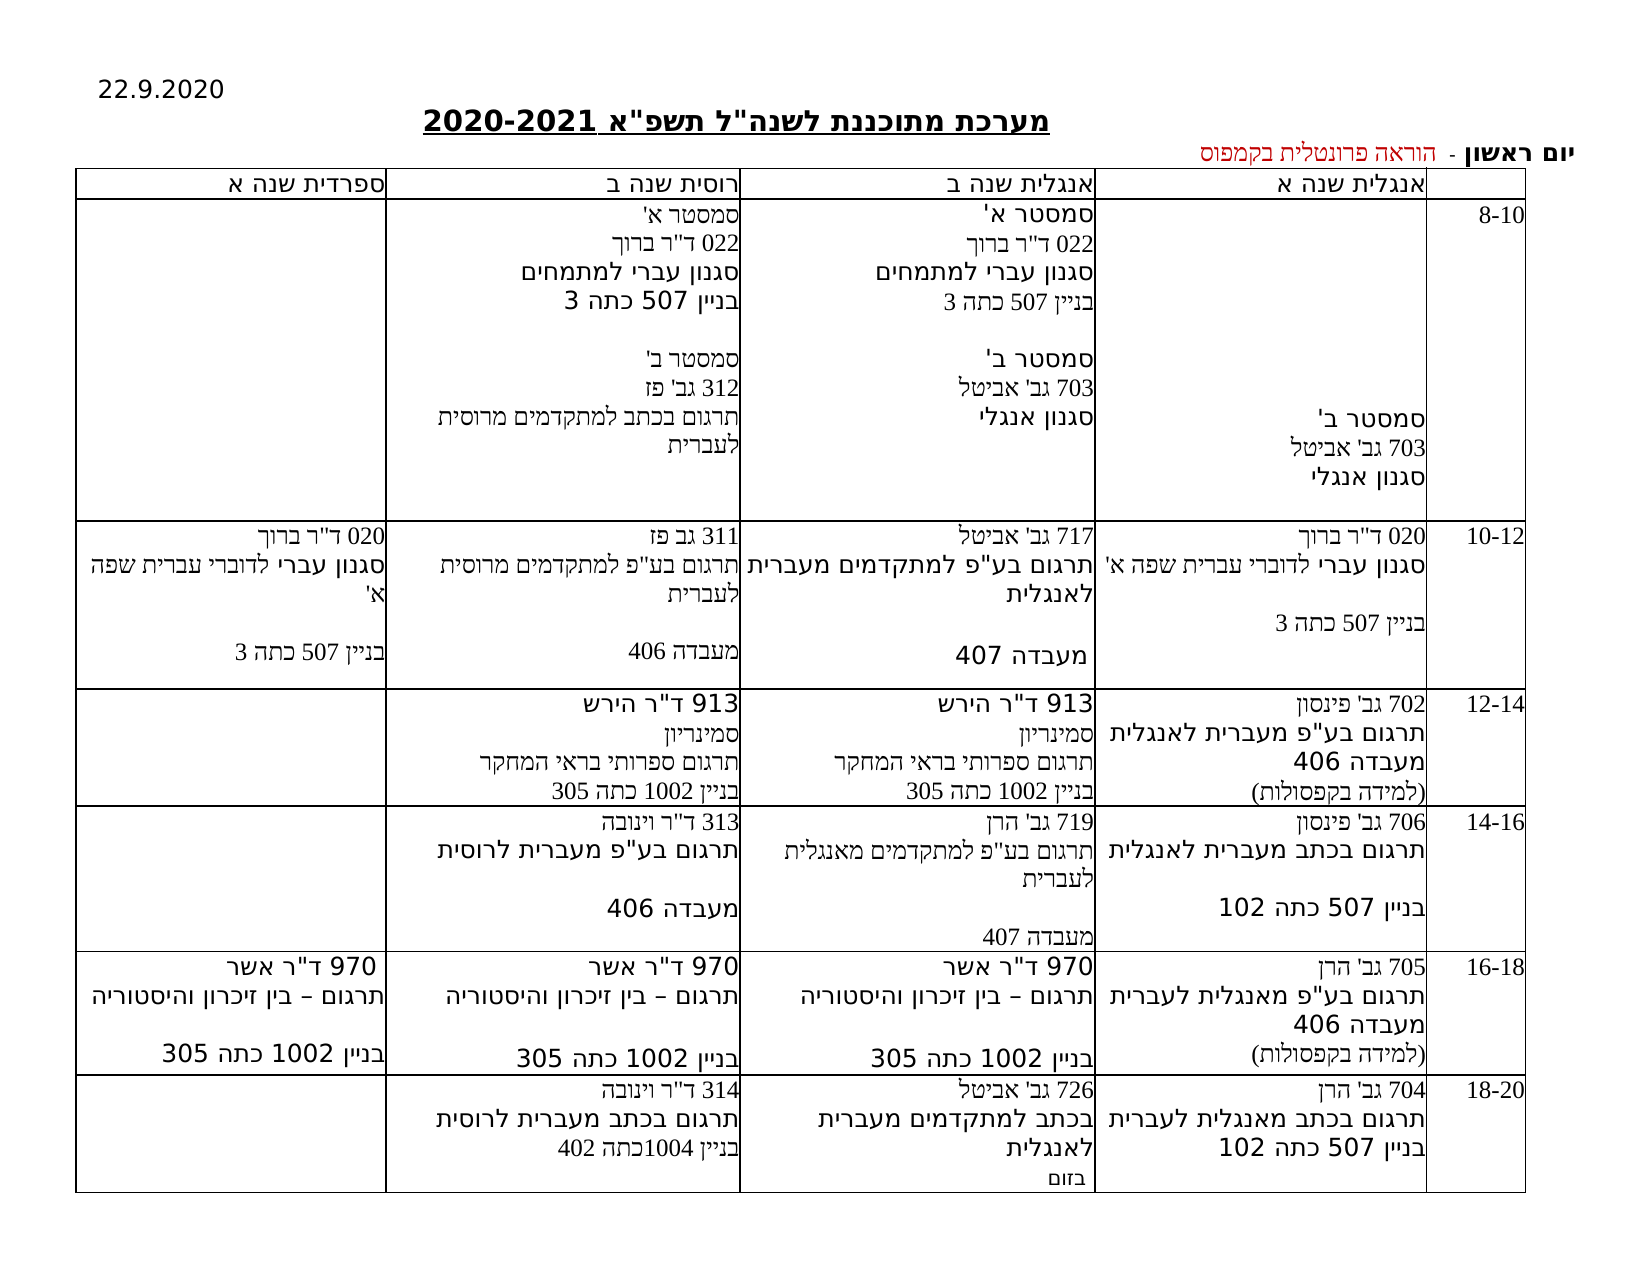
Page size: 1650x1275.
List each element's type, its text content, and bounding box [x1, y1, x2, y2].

table_header ספרדית שנה א [77, 169, 385, 198]
table_cell 970 ד"ר אשר תרגום – בין זיכרון והיסטוריה בניין 1002 כתה 305 [387, 952, 739, 1074]
table_cell 706 גב' פינסון תרגום בכתב מעברית לאנגלית בניין 507 כתה 102 [1096, 807, 1426, 951]
table_cell 10-12 [1427, 522, 1525, 688]
table_cell [77, 200, 385, 520]
table_header [1427, 169, 1525, 198]
table_cell 313 ד"ר וינובה תרגום בע"פ מעברית לרוסית מעבדה 406 [387, 807, 739, 951]
table_header אנגלית שנה א [1096, 169, 1426, 198]
table_cell 913 ד"ר הירש סמינריון תרגום ספרותי בראי המחקר בניין 1002 כתה 305 [387, 690, 739, 805]
table_cell 18-20 [1427, 1076, 1525, 1192]
text יום ראשון - הוראה פרונטלית בקמפוס [75, 138, 1575, 167]
table_header אנגלית שנה ב [741, 169, 1094, 198]
text מערכת מתוכננת לשנה"ל תשפ"א 2020-2021 [75, 104, 1050, 138]
table_cell 970 ד"ר אשר תרגום – בין זיכרון והיסטוריה בניין 1002 כתה 305 [741, 952, 1094, 1074]
table_cell 314 ד"ר וינובה תרגום בכתב מעברית לרוסית בניין 1004כתה 402 [387, 1076, 739, 1192]
table_cell 702 גב' פינסון תרגום בע"פ מעברית לאנגלית מעבדה 406 (למידה בקפסולות) [1096, 690, 1426, 805]
table_cell 12-14 [1427, 690, 1525, 805]
table_cell [77, 807, 385, 951]
table_cell 020 ד"ר ברוך סגנון עברי לדוברי עברית שפה א' בניין 507 כתה 3 [1096, 522, 1426, 688]
table_cell 311 גב פז תרגום בע"פ למתקדמים מרוסית לעברית מעבדה 406 [387, 522, 739, 688]
table_cell 913 ד"ר הירש סמינריון תרגום ספרותי בראי המחקר בניין 1002 כתה 305 [741, 690, 1094, 805]
table_header רוסית שנה ב [387, 169, 739, 198]
table_cell 719 גב' הרן תרגום בע"פ למתקדמים מאנגלית לעברית מעבדה 407 [741, 807, 1094, 951]
table_cell 14-16 [1427, 807, 1525, 951]
table_cell סמסטר א' 022 ד"ר ברוך סגנון עברי למתמחים בניין 507 כתה 3 סמסטר ב' 703 גב' אביטל סגנון אנגלי [741, 200, 1094, 520]
table_cell 020 ד"ר ברוך סגנון עברי לדוברי עברית שפה א' בניין 507 כתה 3 [77, 522, 385, 688]
table_cell [77, 1076, 385, 1192]
table_cell 970 ד"ר אשר תרגום – בין זיכרון והיסטוריה בניין 1002 כתה 305 [77, 952, 385, 1074]
table_cell 16-18 [1427, 952, 1525, 1074]
table_cell 8-10 [1427, 200, 1525, 520]
table_cell סמסטר א' 022 ד"ר ברוך סגנון עברי למתמחים בניין 507 כתה 3 סמסטר ב' 312 גב' פז תרגום בכתב למתקדמים מרוסית לעברית [387, 200, 739, 520]
table_cell 704 גב' הרן תרגום בכתב מאנגלית לעברית בניין 507 כתה 102 [1096, 1076, 1426, 1192]
table_cell 726 גב' אביטל בכתב למתקדמים מעברית לאנגלית בזום [741, 1076, 1094, 1192]
text 22.9.2020 [75, 75, 1050, 104]
table_cell [77, 690, 385, 805]
table_cell סמסטר ב' 703 גב' אביטל סגנון אנגלי [1096, 200, 1426, 520]
table_cell 717 גב' אביטל תרגום בע"פ למתקדמים מעברית לאנגלית מעבדה 407 [741, 522, 1094, 688]
table_cell 705 גב' הרן תרגום בע"פ מאנגלית לעברית מעבדה 406 (למידה בקפסולות) [1096, 952, 1426, 1074]
